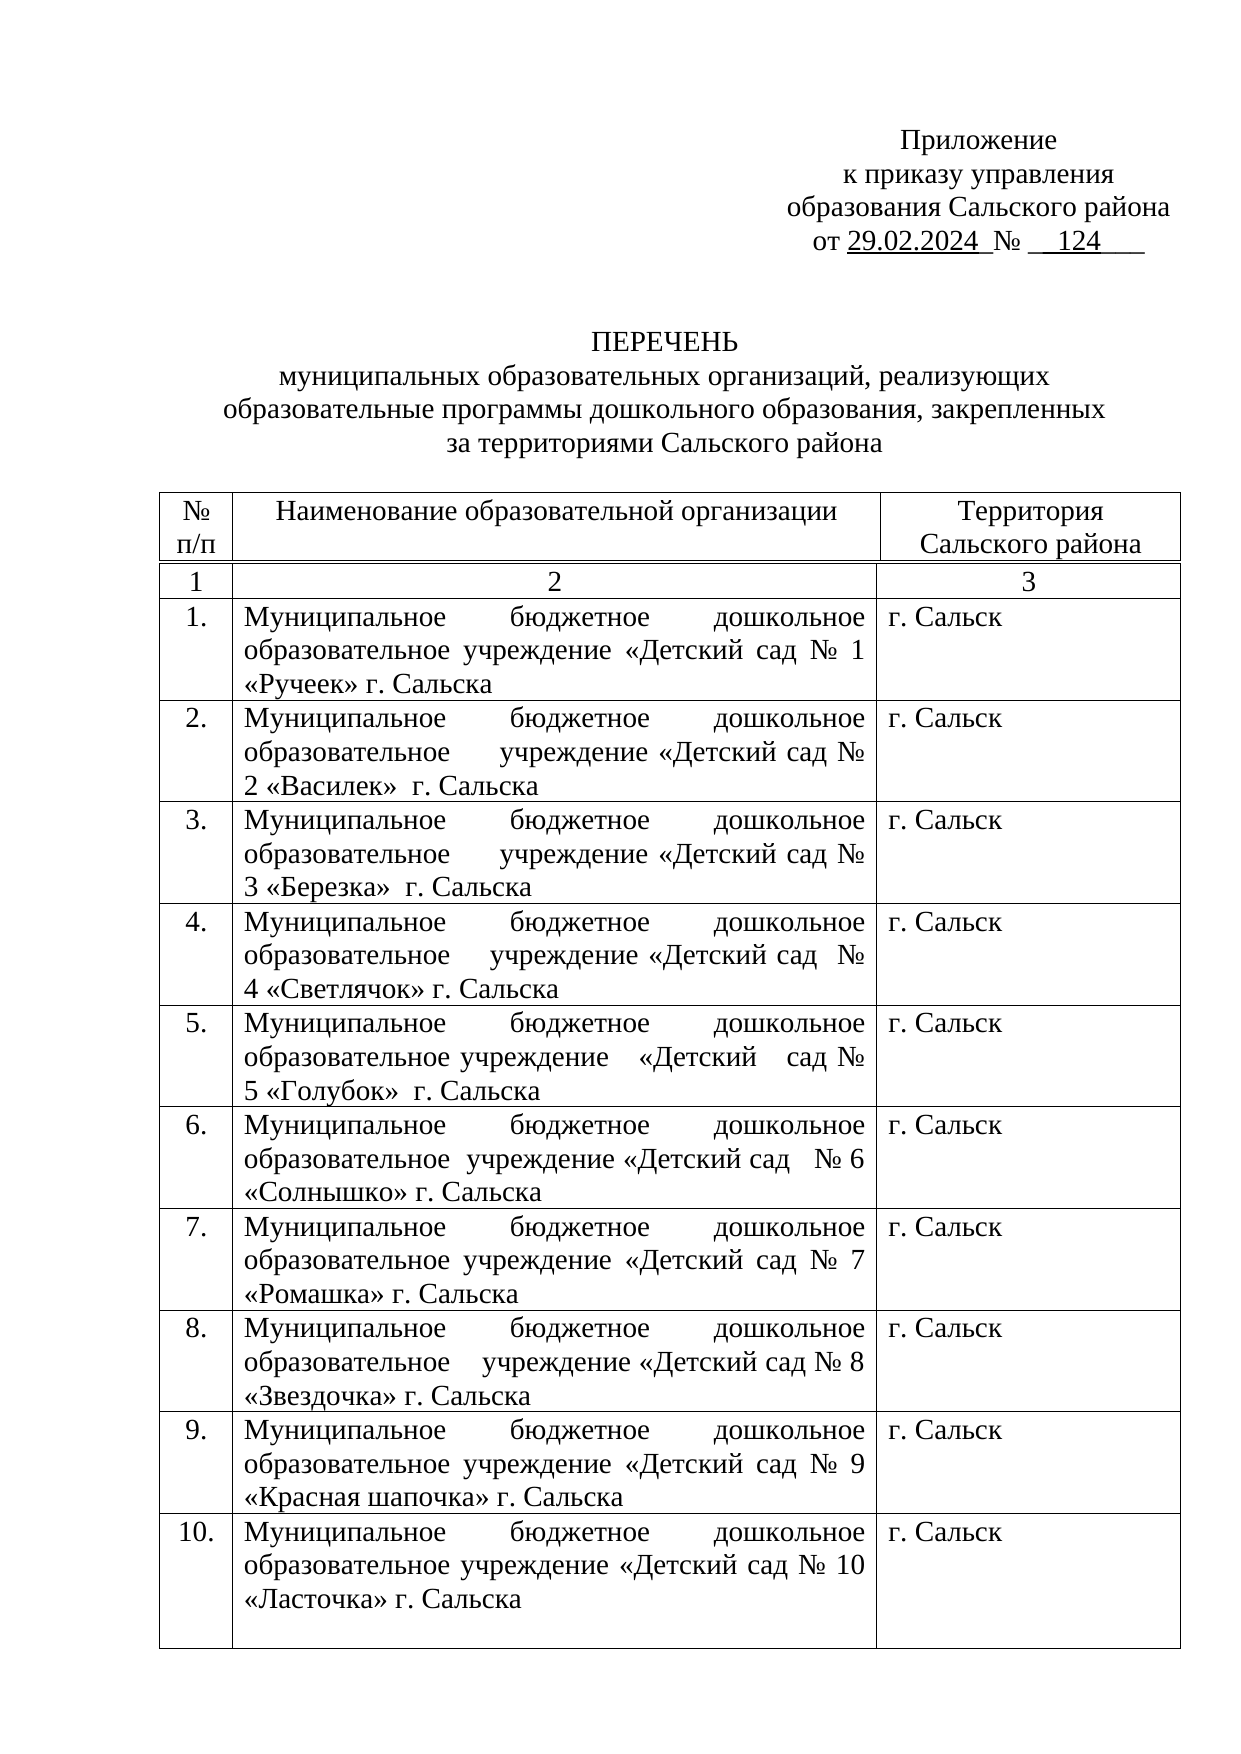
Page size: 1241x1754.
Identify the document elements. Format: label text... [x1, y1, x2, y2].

table_header Наименование образовательной организации [233, 493, 880, 560]
table_header 3 [877, 564, 1180, 598]
table_cell 1. [160, 599, 232, 699]
table_cell 9. [160, 1412, 232, 1513]
table_cell г. Сальск [877, 802, 1180, 903]
table_cell 8. [160, 1311, 232, 1411]
table_cell 6. [160, 1107, 232, 1208]
table_cell г. Сальск [877, 1006, 1180, 1106]
text муниципальных образовательных организаций, реализующих [148, 358, 1181, 391]
table_cell Муниципальное бюджетное дошкольное образовательное учреждение «Детский сад № 5 «Голубок» г. Сальска [233, 1006, 876, 1106]
table_cell Муниципальное бюджетное дошкольное образовательное учреждение «Детский сад № 6 «Солнышко» г. Сальска [233, 1107, 876, 1208]
table_cell Муниципальное бюджетное дошкольное образовательное учреждение «Детский сад № 3 «Березка» г. Сальска [233, 802, 876, 903]
table_cell г. Сальск [877, 701, 1180, 801]
table_cell 4. [160, 904, 232, 1004]
table_cell 3. [160, 802, 232, 903]
table_header 1 [160, 564, 232, 598]
table_cell Муниципальное бюджетное дошкольное образовательное учреждение «Детский сад № 10 «Ласточка» г. Сальска [233, 1514, 876, 1648]
table_cell Муниципальное бюджетное дошкольное образовательное учреждение «Детский сад № 1 «Ручеек» г. Сальска [233, 599, 876, 699]
table_cell 7. [160, 1209, 232, 1309]
table_cell г. Сальск [877, 904, 1180, 1004]
table_cell г. Сальск [877, 1311, 1180, 1411]
text за территориями Сальского района [148, 425, 1181, 458]
table_cell 2. [160, 701, 232, 801]
table_cell г. Сальск [877, 1107, 1180, 1208]
table_cell г. Сальск [877, 1514, 1180, 1648]
table_cell 5. [160, 1006, 232, 1106]
table_header Приложение к приказу управления образования Сальского района от 29.02.2024_№ __124___ [735, 122, 1222, 324]
table_cell г. Сальск [877, 599, 1180, 699]
table_header 2 [233, 564, 876, 598]
table_header Территория Сальского района [881, 493, 1180, 560]
table_cell г. Сальск [877, 1209, 1180, 1309]
table_cell Муниципальное бюджетное дошкольное образовательное учреждение «Детский сад № 2 «Василек» г. Сальска [233, 701, 876, 801]
table_cell г. Сальск [877, 1412, 1180, 1513]
table_cell Муниципальное бюджетное дошкольное образовательное учреждение «Детский сад № 9 «Красная шапочка» г. Сальска [233, 1412, 876, 1513]
text ПЕРЕЧЕНЬ [148, 324, 1181, 358]
text образовательные программы дошкольного образования, закрепленных [148, 391, 1181, 425]
table_cell Муниципальное бюджетное дошкольное образовательное учреждение «Детский сад № 8 «Звездочка» г. Сальска [233, 1311, 876, 1411]
table_cell Муниципальное бюджетное дошкольное образовательное учреждение «Детский сад № 7 «Ромашка» г. Сальска [233, 1209, 876, 1309]
table_cell 10. [160, 1514, 232, 1648]
table_cell Муниципальное бюджетное дошкольное образовательное учреждение «Детский сад № 4 «Светлячок» г. Сальска [233, 904, 876, 1004]
table_header № п/п [160, 493, 232, 560]
